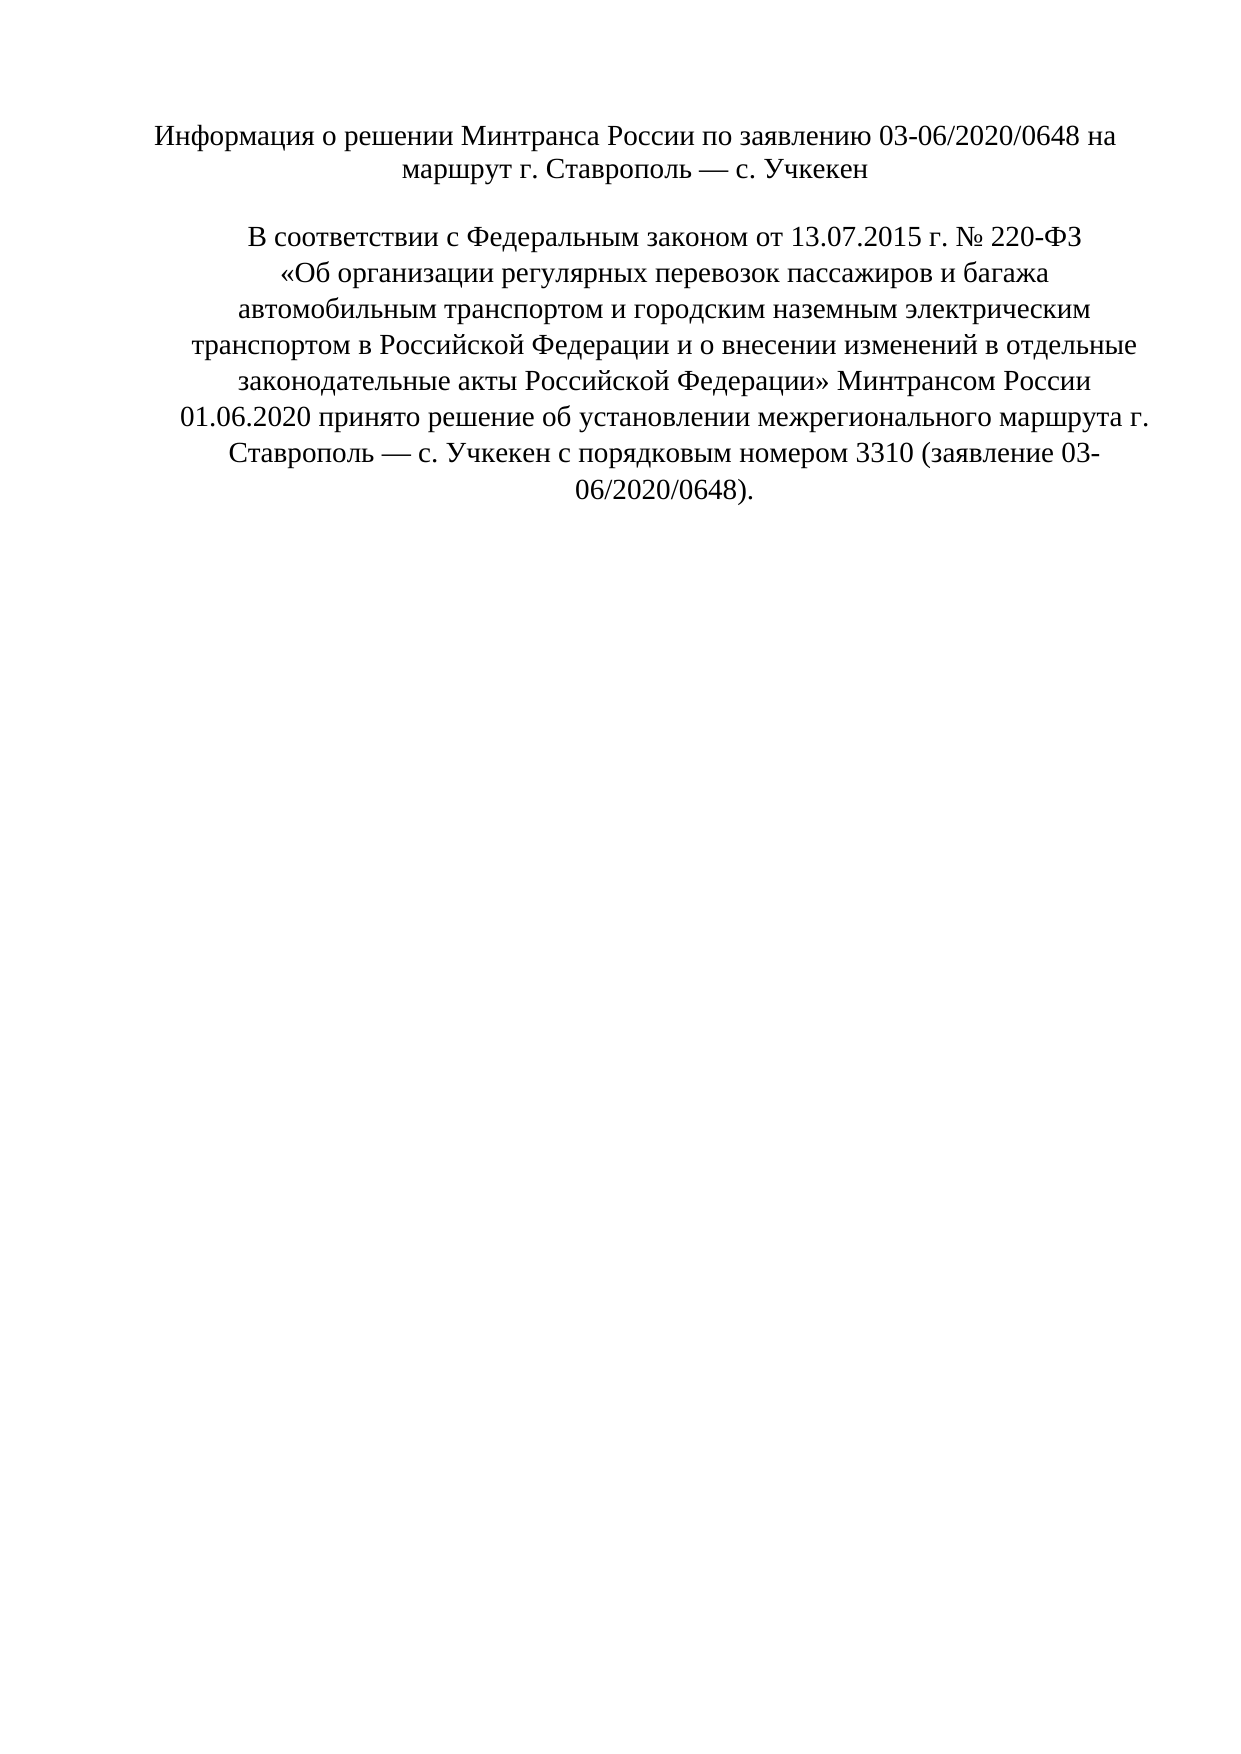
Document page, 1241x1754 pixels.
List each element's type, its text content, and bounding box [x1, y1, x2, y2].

text Информация о решении Минтранса России по заявлению 03-06/2020/0648 на маршрут г. Ставрополь — с. Учкекен [118, 118, 1152, 185]
text В соответствии с Федеральным законом от 13.07.2015 г. № 220-ФЗ «Об организации регулярных перевозок пассажиров и багажа автомобильным транспортом и городским наземным электрическим транспортом в Российской Федерации и о внесении изменений в отдельные законодательные акты Российской Федерации» Минтрансом России 01.06.2020 принято решение об установлении межрегионального маршрута г. Ставрополь — с. Учкекен с порядковым номером 3310 (заявление 03-06/2020/0648). [177, 219, 1152, 505]
